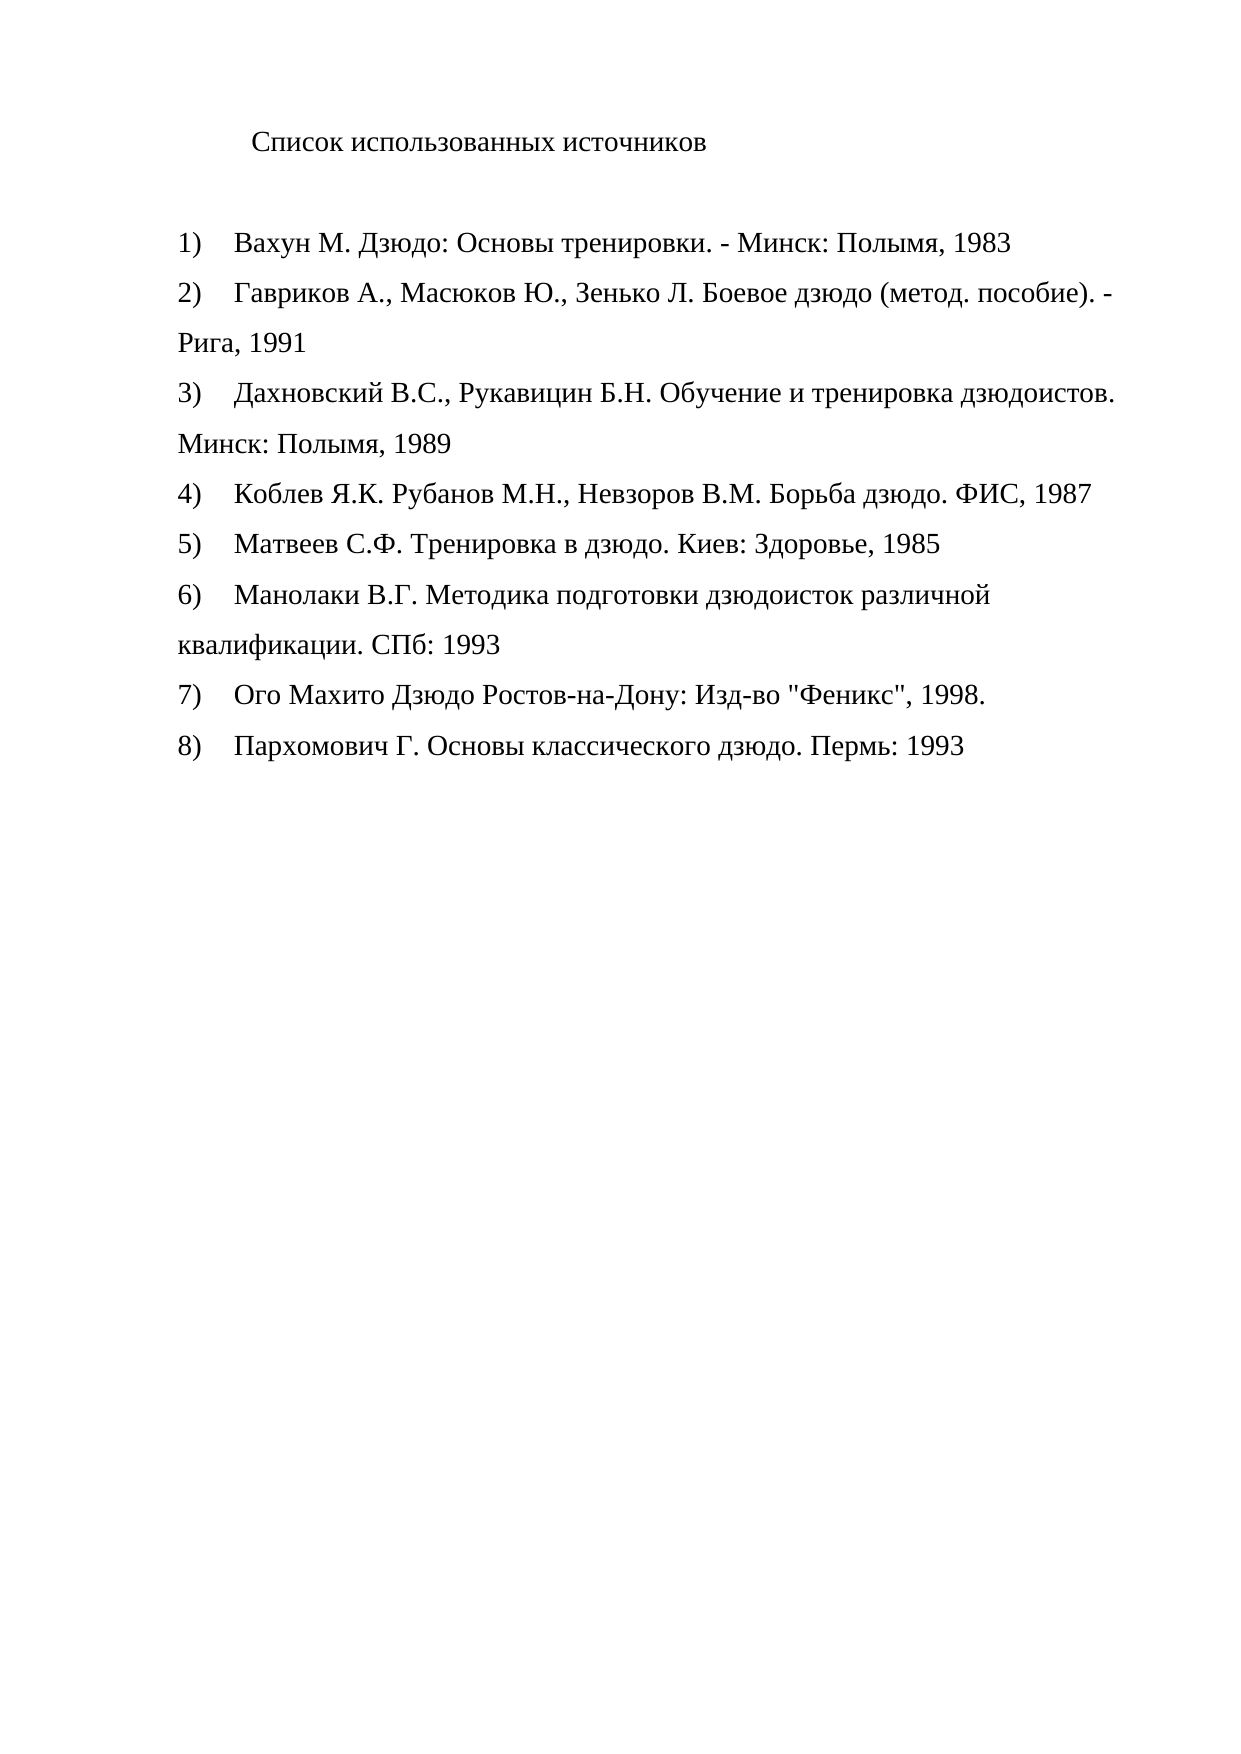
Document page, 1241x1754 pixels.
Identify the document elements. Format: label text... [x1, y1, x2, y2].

list Ого Махито Дзюдо Ростов-на-Дону: Изд-во "Феникс", 1998. [177, 677, 1152, 711]
list Манолаки В.Г. Методика подготовки дзюдоисток различной квалификации. СПб: 1993 [177, 577, 1152, 661]
subtitle Список использованных источников [177, 124, 1152, 158]
list Вахун М. Дзюдо: Основы тренировки. - Минск: Полымя, 1983 [177, 225, 1152, 258]
list Гавриков А., Масюков Ю., Зенько Л. Боевое дзюдо (метод. пособие). -Рига, 1991 [177, 275, 1152, 359]
list Матвеев С.Ф. Тренировка в дзюдо. Киев: Здоровье, 1985 [177, 527, 1152, 560]
list Дахновский В.С., Рукавицин Б.Н. Обучение и тренировка дзюдоистов. Минск: Полымя, 1989 [177, 376, 1152, 459]
list Пархомович Г. Основы классического дзюдо. Пермь: 1993 [177, 728, 1152, 761]
list Коблев Я.К. Рубанов М.Н., Невзоров В.М. Борьба дзюдо. ФИС, 1987 [177, 476, 1152, 510]
